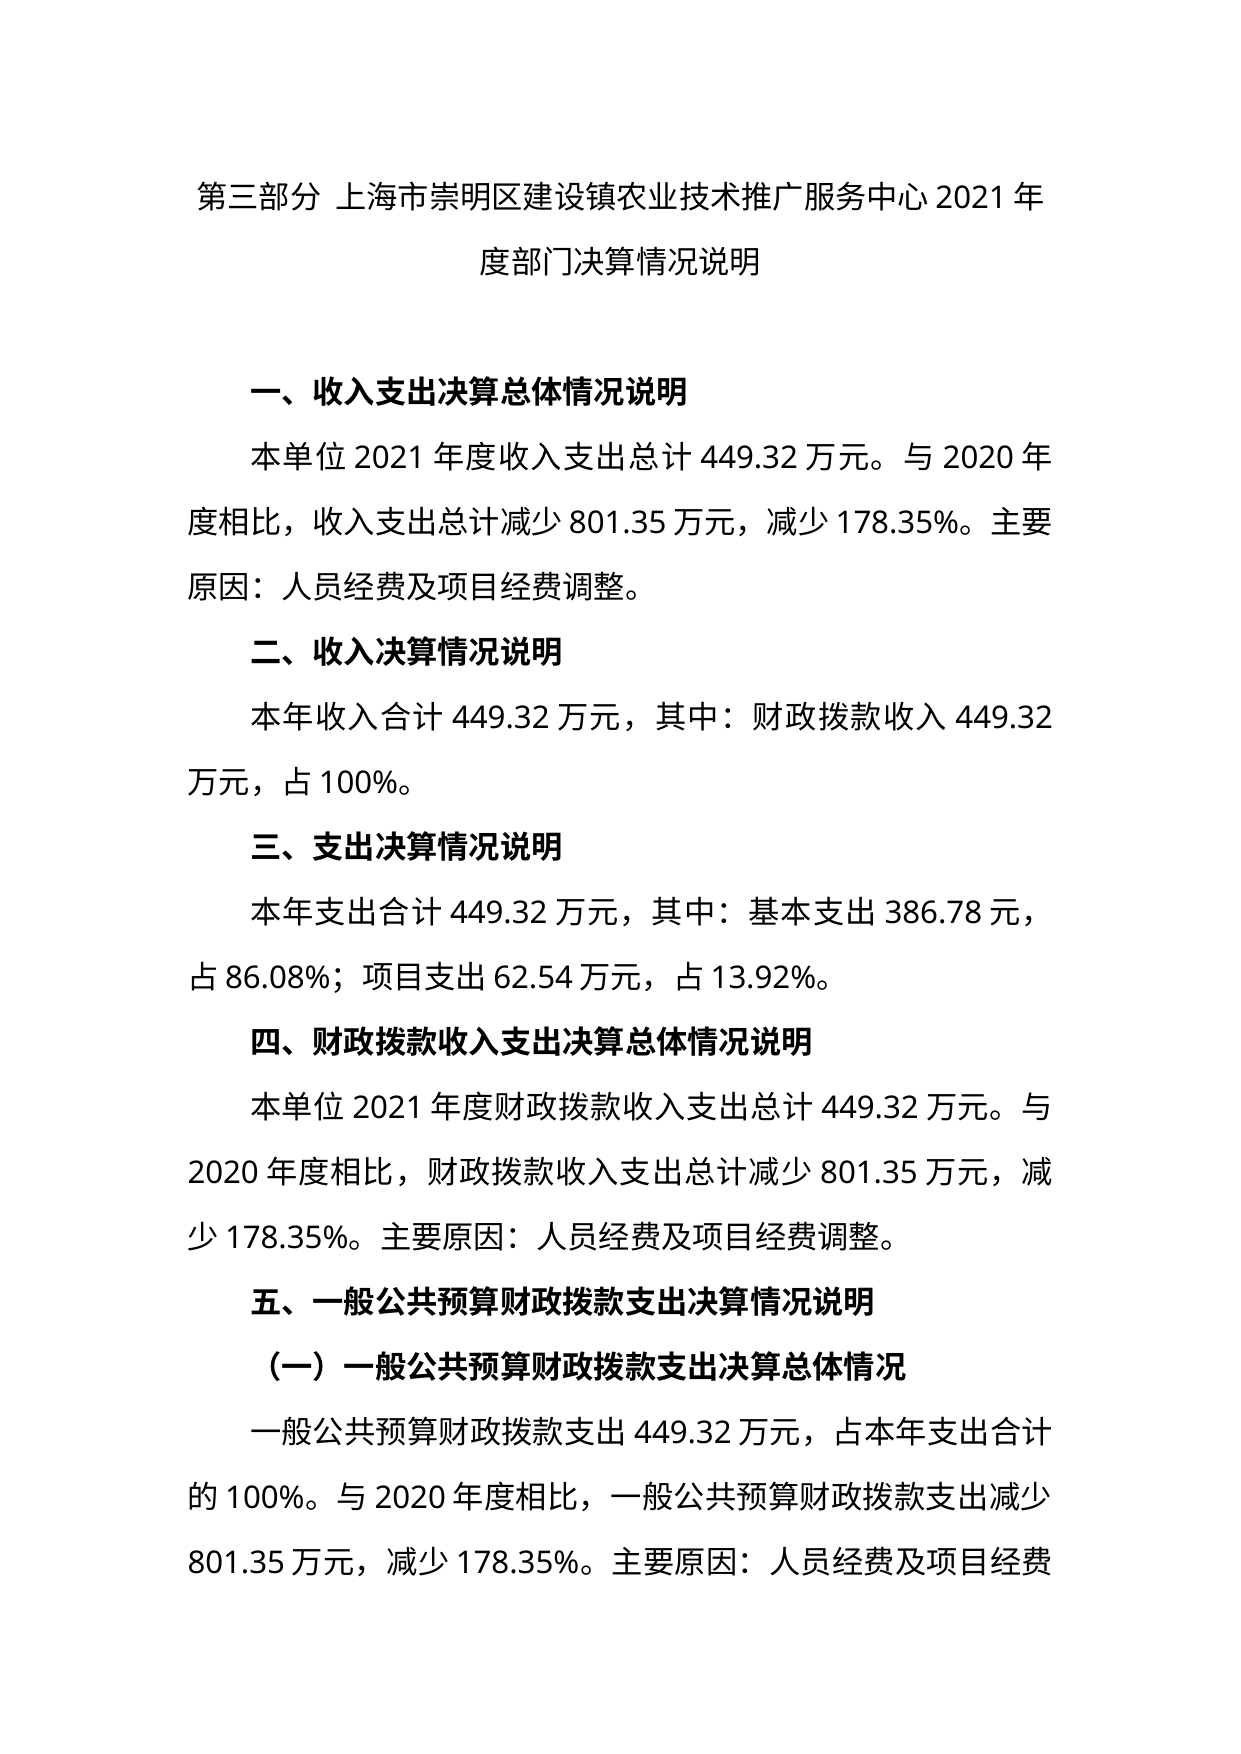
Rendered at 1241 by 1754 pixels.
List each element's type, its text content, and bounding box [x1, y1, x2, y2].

text （一）一般公共预算财政拨款支出决算总体情况 [187, 1332, 1053, 1397]
text 三、支出决算情况说明 [187, 812, 1053, 877]
text 本单位2021年度收入支出总计449.32万元。与2020年度相比，收入支出总计减少801.35万元，减少178.35%。主要原因：人员经费及项目经费调整。 [187, 422, 1053, 617]
text 四、财政拨款收入支出决算总体情况说明 [187, 1007, 1053, 1072]
text 本年收入合计449.32万元，其中：财政拨款收入449.32万元，占100%。 [187, 682, 1053, 812]
text 二、收入决算情况说明 [187, 617, 1053, 682]
text 一、收入支出决算总体情况说明 [187, 357, 1053, 422]
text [187, 1397, 1053, 1592]
text 本年支出合计449.32万元，其中：基本支出386.78元，占86.08%；项目支出62.54万元，占13.92%。 [187, 877, 1053, 1007]
text 第三部分 上海市崇明区建设镇农业技术推广服务中心2021年度部门决算情况说明 [187, 162, 1053, 292]
text 五、一般公共预算财政拨款支出决算情况说明 [187, 1267, 1053, 1332]
text 本单位2021年度财政拨款收入支出总计449.32万元。与2020年度相比，财政拨款收入支出总计减少801.35万元，减少178.35%。主要原因：人员经费及项目经费调整。 [187, 1072, 1053, 1267]
